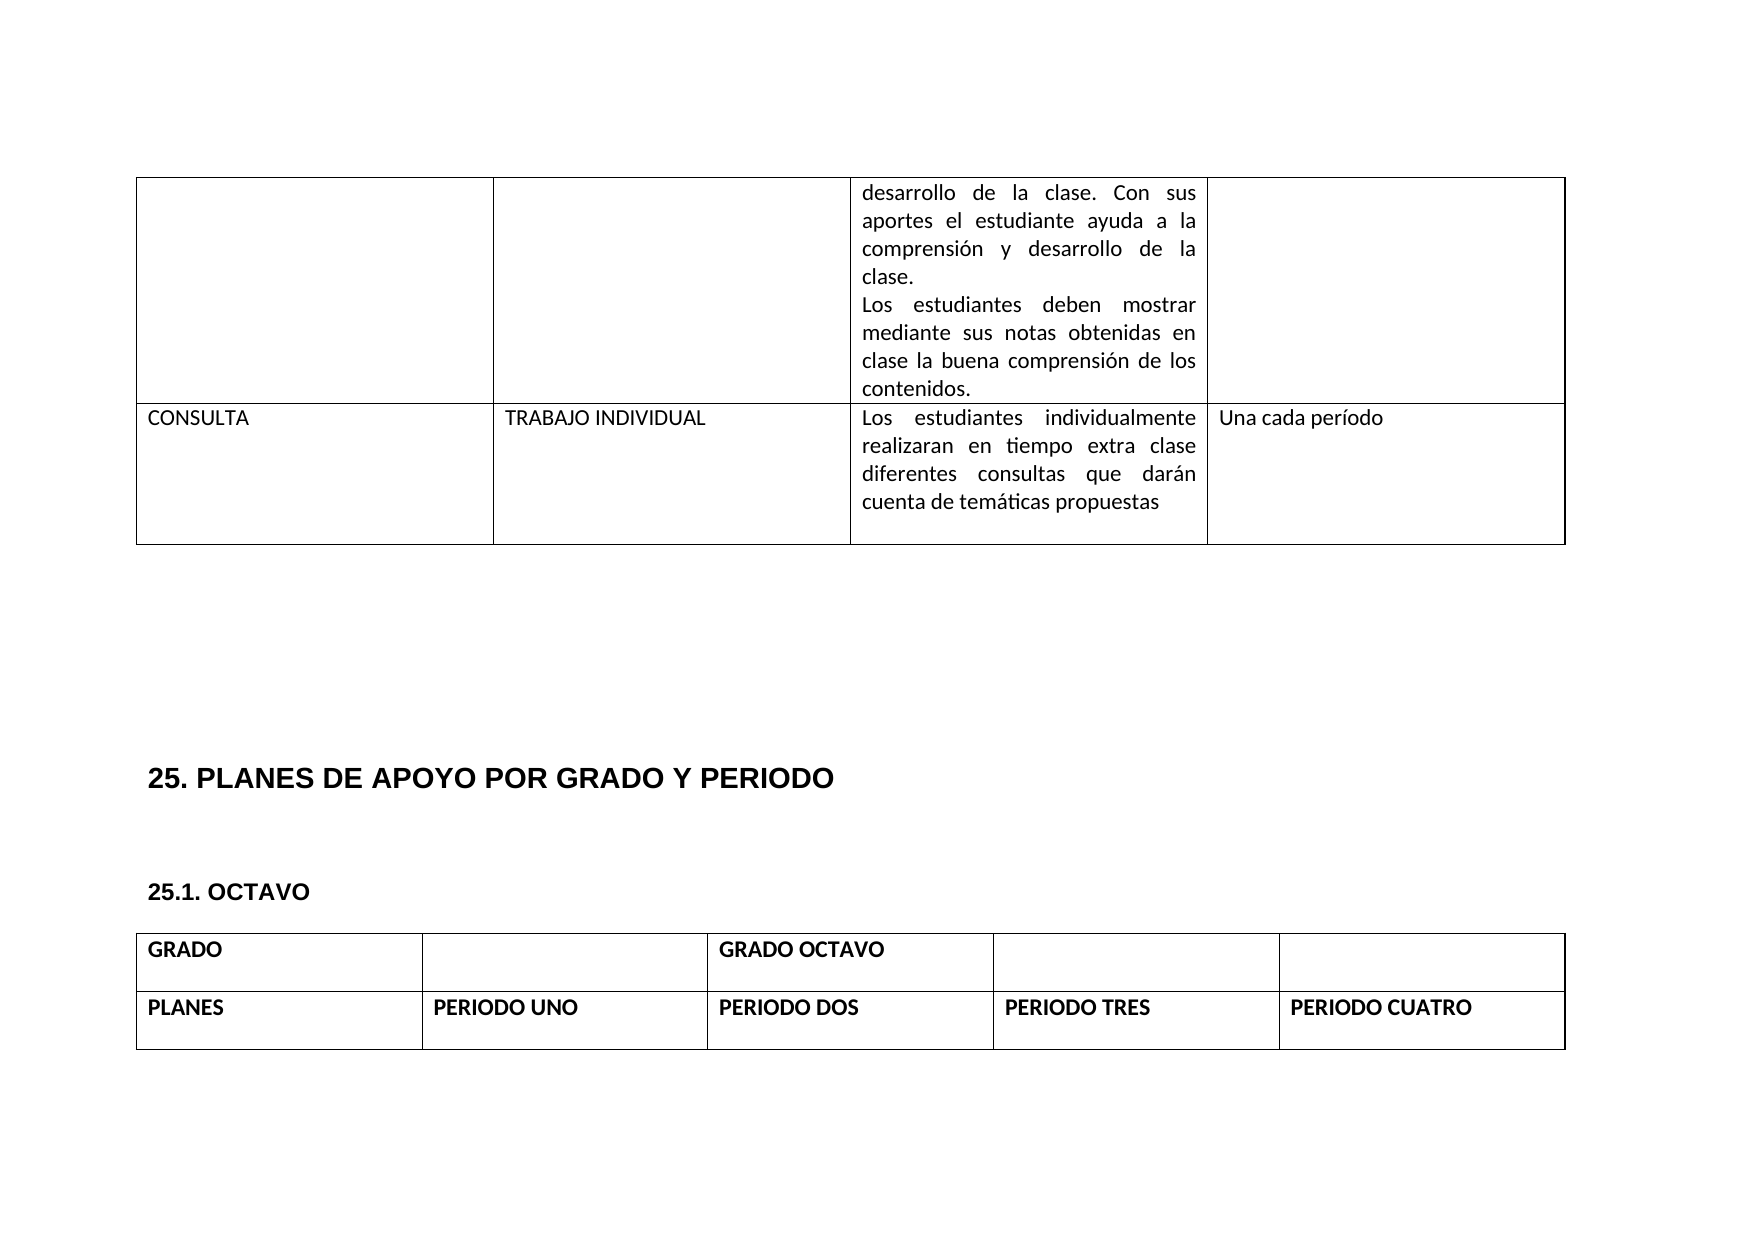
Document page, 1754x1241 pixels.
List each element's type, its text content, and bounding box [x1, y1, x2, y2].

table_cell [851, 178, 1207, 402]
table_header GRADO [137, 934, 422, 991]
table_cell PERIODO CUATRO [1280, 992, 1564, 1048]
table_cell PERIODO DOS [708, 992, 993, 1048]
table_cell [1208, 178, 1564, 402]
table_header [1280, 934, 1564, 991]
table_header GRADO OCTAVO [708, 934, 993, 991]
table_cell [494, 178, 850, 402]
table_cell PERIODO TRES [994, 992, 1279, 1048]
text 25.1. OCTAVO [148, 877, 1606, 905]
table_cell CONSULTA [137, 404, 493, 543]
table_header [423, 934, 707, 991]
table_cell TRABAJO INDIVIDUAL [494, 404, 850, 543]
table_cell Una cada período [1208, 404, 1564, 543]
table_cell PERIODO UNO [423, 992, 707, 1048]
text 25. PLANES DE APOYO POR GRADO Y PERIODO [148, 761, 1606, 795]
table_header [994, 934, 1279, 991]
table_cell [137, 178, 493, 402]
table_cell Los estudiantes individualmente realizaran en tiempo extra clase diferentes consultas que darán cuenta de temáticas propuestas [851, 404, 1207, 543]
table_cell PLANES [137, 992, 422, 1048]
